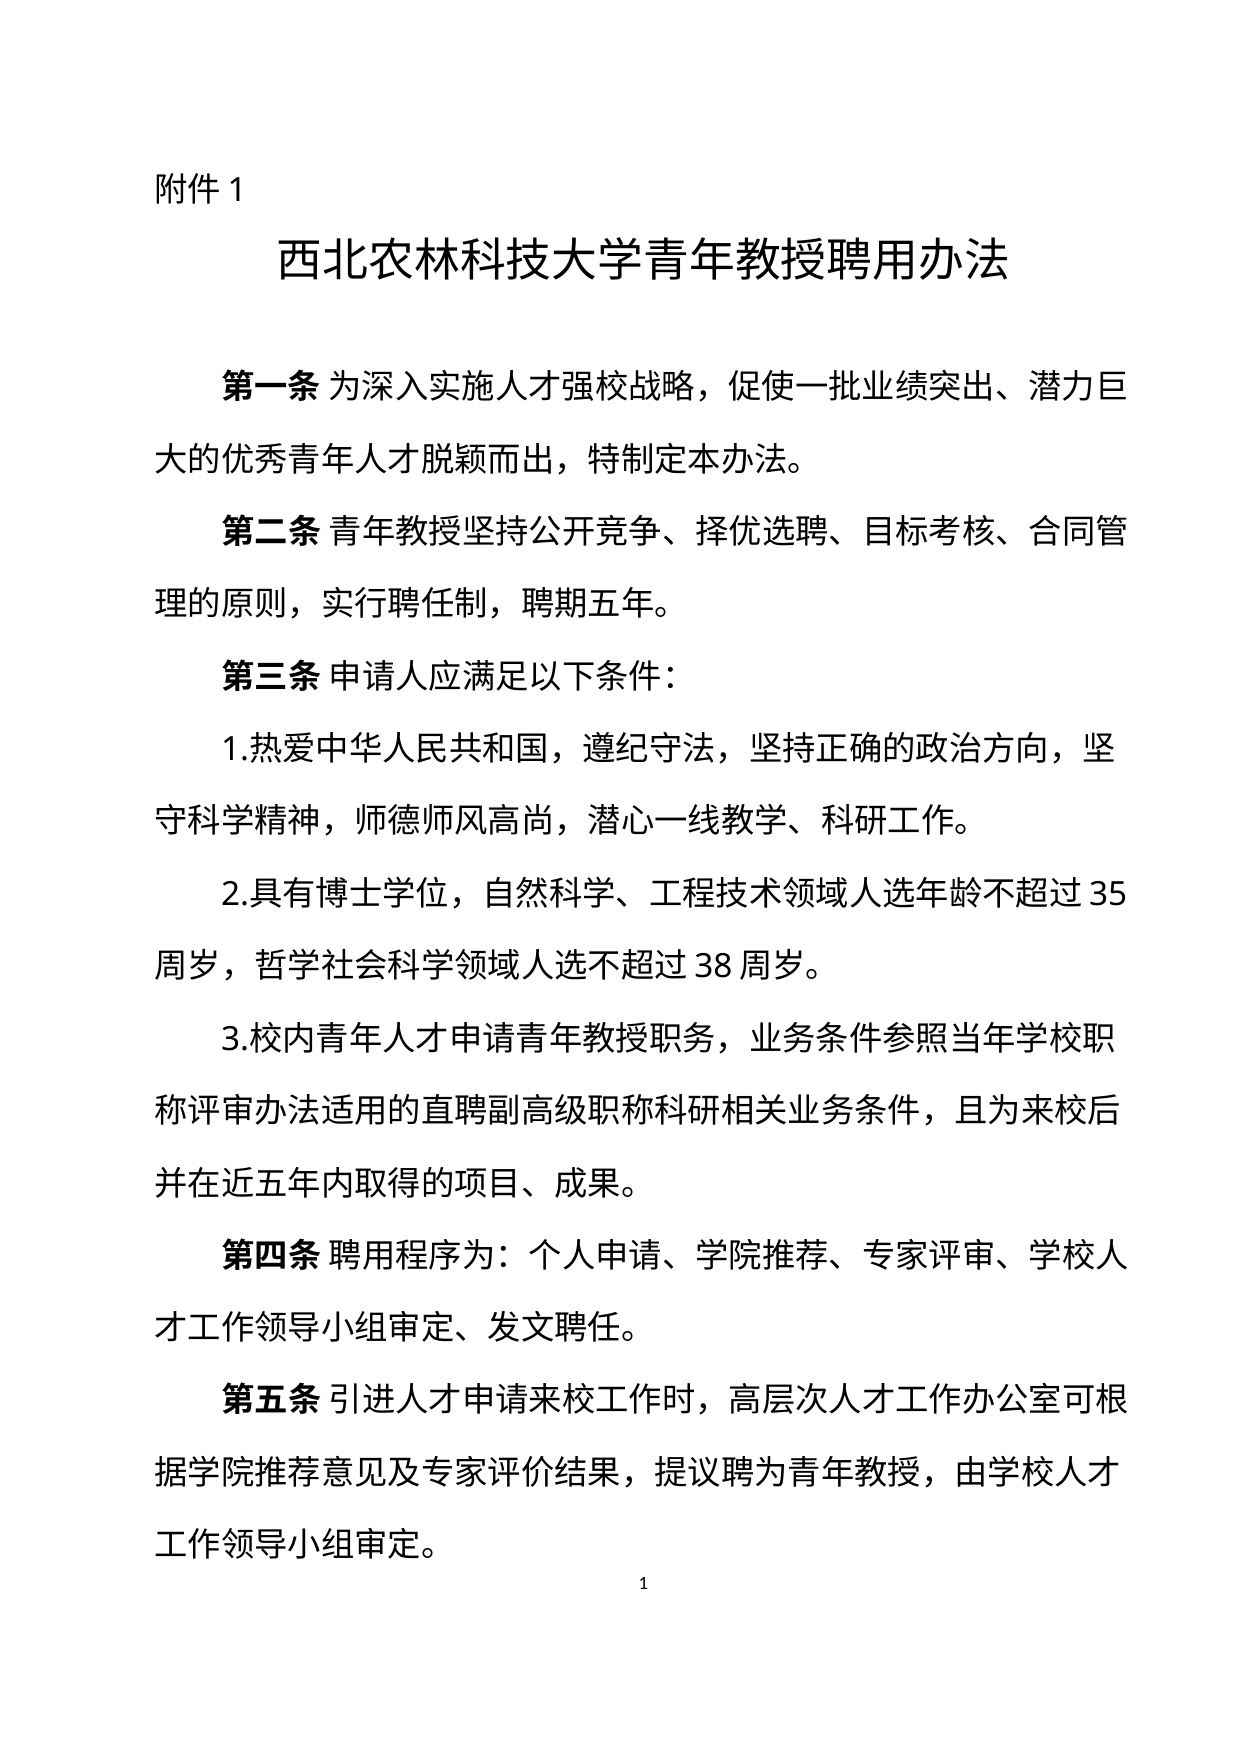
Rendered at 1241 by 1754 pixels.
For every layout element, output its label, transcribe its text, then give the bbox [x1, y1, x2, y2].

text 第三条 申请人应满足以下条件： [154, 649, 1132, 698]
text 第一条 为深入实施人才强校战略，促使一批业绩突出、潜力巨大的优秀青年人才脱颖而出，特制定本办法。 [154, 360, 1132, 481]
text 西北农林科技大学青年教授聘用办法 [154, 223, 1132, 290]
text 2.具有博士学位，自然科学、工程技术领域人选年龄不超过35周岁，哲学社会科学领域人选不超过38周岁。 [154, 866, 1132, 987]
text 第二条 青年教授坚持公开竞争、择优选聘、目标考核、合同管理的原则，实行聘任制，聘期五年。 [154, 505, 1132, 625]
text 1.热爱中华人民共和国，遵纪守法，坚持正确的政治方向，坚守科学精神，师德师风高尚，潜心一线教学、科研工作。 [154, 722, 1132, 842]
text 第四条 聘用程序为：个人申请、学院推荐、专家评审、学校人才工作领导小组审定、发文聘任。 [154, 1229, 1132, 1349]
text 附件1 [154, 162, 1132, 211]
text 第五条 引进人才申请来校工作时，高层次人才工作办公室可根据学院推荐意见及专家评价结果，提议聘为青年教授，由学校人才工作领导小组审定。 [154, 1373, 1132, 1566]
text 3.校内青年人才申请青年教授职务，业务条件参照当年学校职称评审办法适用的直聘副高级职称科研相关业务条件，且为来校后并在近五年内取得的项目、成果。 [154, 1012, 1132, 1204]
